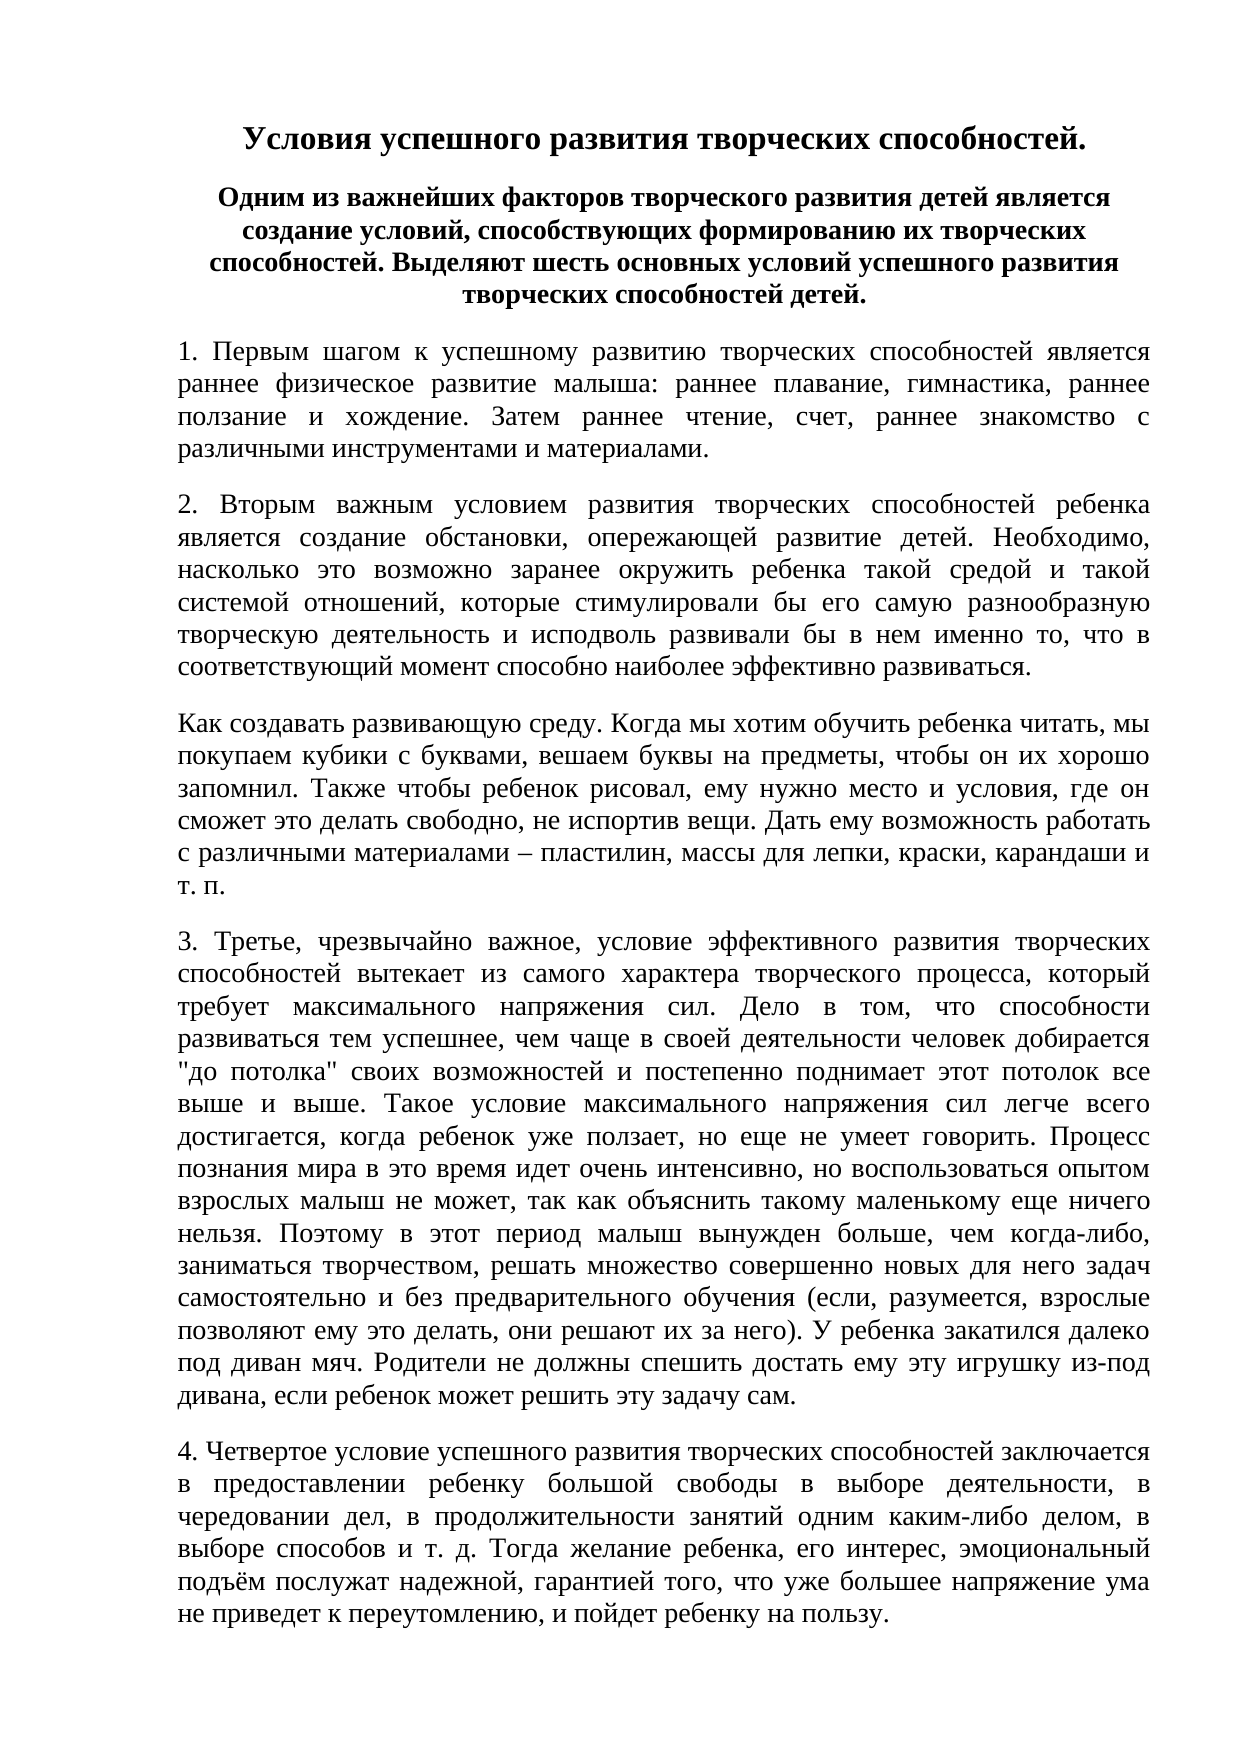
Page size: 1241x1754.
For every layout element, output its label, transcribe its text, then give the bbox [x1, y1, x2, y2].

text 3. Третье, чрезвычайно важное, условие эффективного развития творческих способностей вытекает из самого характера творческого процесса, который требует максимального напряжения сил. Дело в том, что способности развиваться тем успешнее, чем чаще в своей деятельности человек добирается "до потолка" своих возможностей и постепенно поднимает этот потолок все выше и выше. Такое условие максимального напряжения сил легче всего достигается, когда ребенок уже ползает, но еще не умеет говорить. Процесс познания мира в это время идет очень интенсивно, но воспользоваться опытом взрослых малыш не может, так как объяснить такому маленькому еще ничего нельзя. Поэтому в этот период малыш вынужден больше, чем когда-либо, заниматься творчеством, решать множество совершенно новых для него задач самостоятельно и без предварительного обучения (если, разумеется, взрослые позволяют ему это делать, они решают их за него). У ребенка закатился далеко под диван мяч. Родители не должны спешить достать ему эту игрушку из-под дивана, если ребенок может решить эту задачу сам. [177, 924, 1152, 1410]
text 1. Первым шагом к успешному развитию творческих способностей является раннее физическое развитие малыша: раннее плавание, гимнастика, раннее ползание и хождение. Затем раннее чтение, счет, раннее знакомство с различными инструментами и материалами. [177, 334, 1152, 463]
text 2. Вторым важным условием развития творческих способностей ребенка является создание обстановки, опережающей развитие детей. Необходимо, насколько это возможно заранее окружить ребенка такой средой и такой системой отношений, которые стимулировали бы его самую разнообразную творческую деятельность и исподволь развивали бы в нем именно то, что в соответствующий момент способно наиболее эффективно развиваться. [177, 487, 1152, 682]
text Условия успешного развития творческих способностей. [177, 118, 1152, 156]
text Одним из важнейших факторов творческого развития детей является создание условий, способствующих формированию их творческих способностей. Выделяют шесть основных условий успешного развития творческих способностей детей. [177, 180, 1152, 310]
text 4. Четвертое условие успешного развития творческих способностей заключается в предоставлении ребенку большой свободы в выборе деятельности, в чередовании дел, в продолжительности занятий одним каким-либо делом, в выборе способов и т. д. Тогда желание ребенка, его интерес, эмоциональный подъём послужат надежной, гарантией того, что уже большее напряжение ума не приведет к переутомлению, и пойдет ребенку на пользу. [177, 1434, 1152, 1628]
text Как создавать развивающую среду. Когда мы хотим обучить ребенка читать, мы покупаем кубики с буквами, вешаем буквы на предметы, чтобы он их хорошо запомнил. Также чтобы ребенок рисовал, ему нужно место и условия, где он сможет это делать свободно, не испортив вещи. Дать ему возможность работать с различными материалами – пластилин, массы для лепки, краски, карандаши и т. п. [177, 706, 1152, 900]
